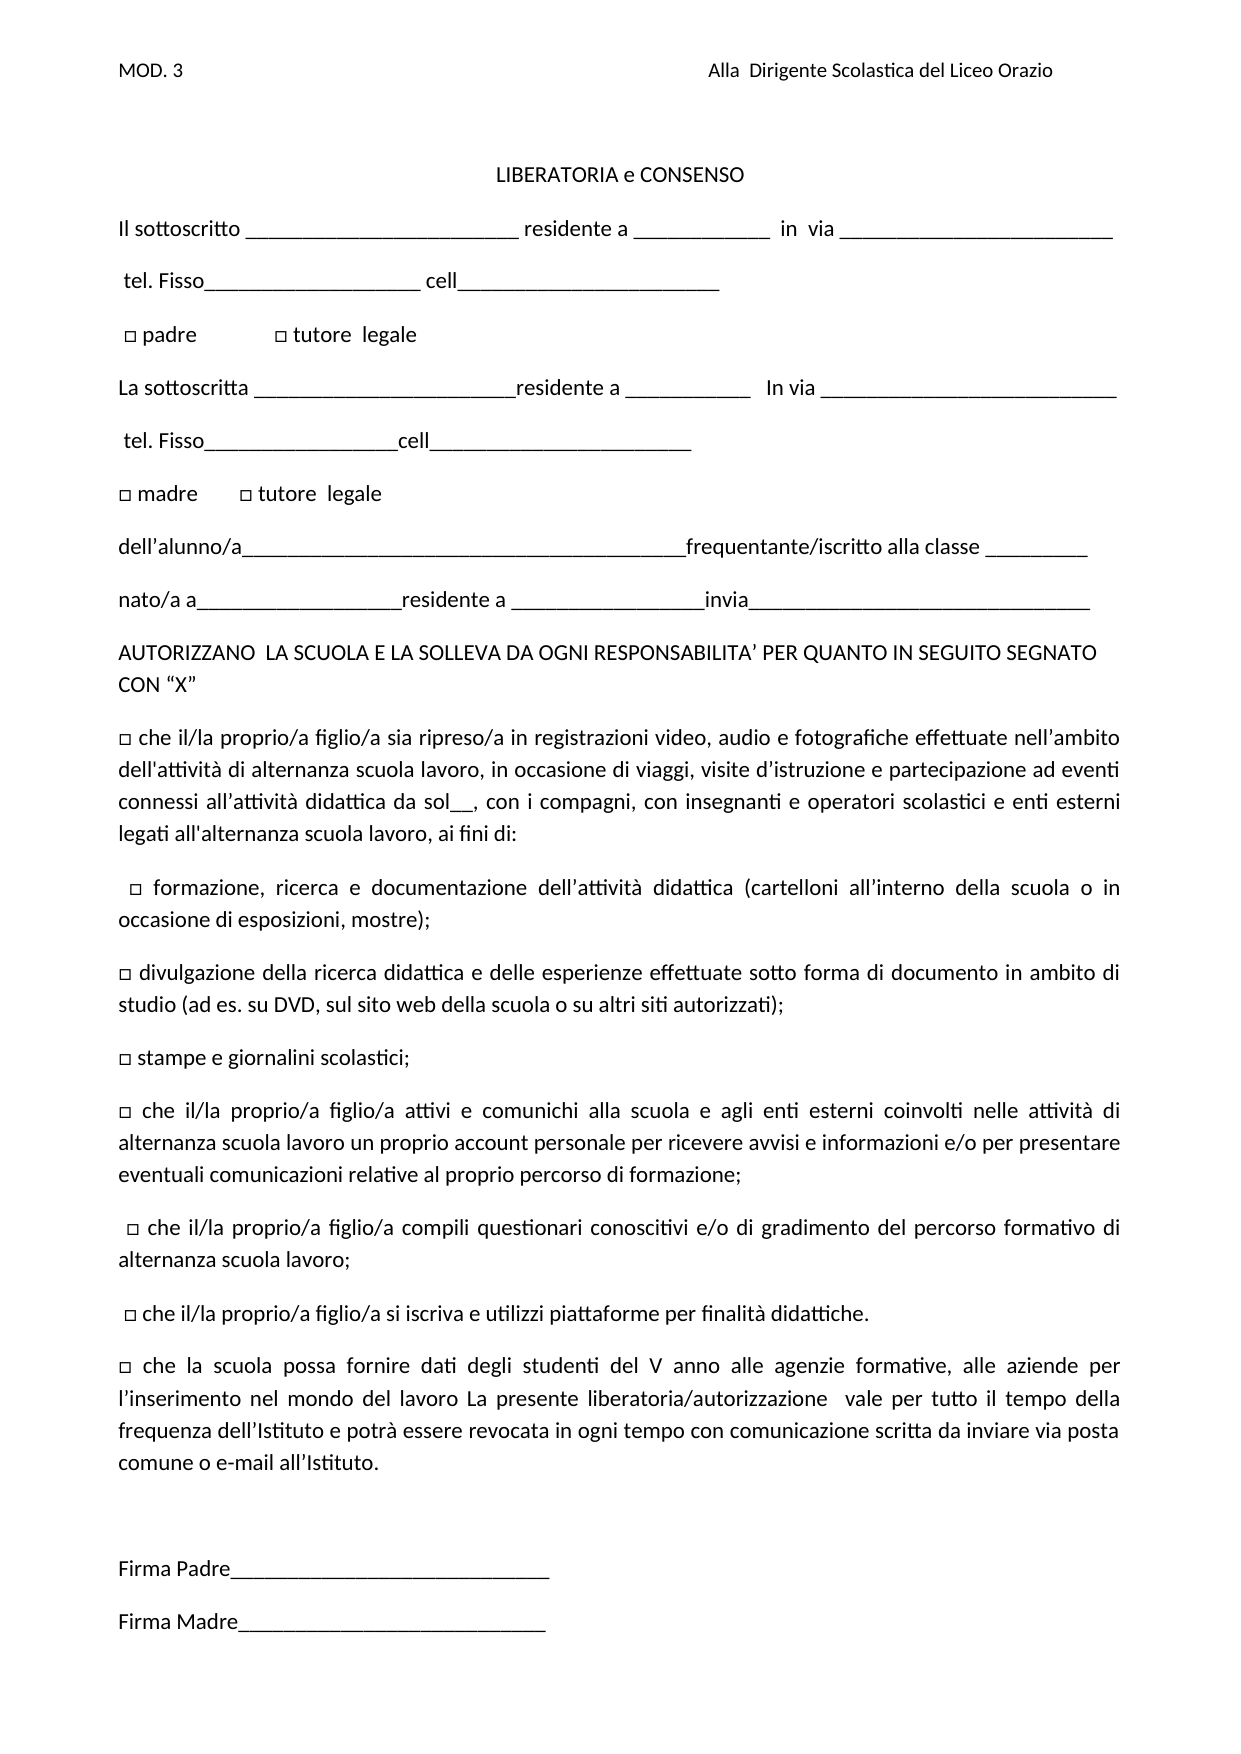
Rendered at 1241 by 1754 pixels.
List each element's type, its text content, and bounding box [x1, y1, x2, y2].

text □ che il/la proprio/a figlio/a attivi e comunichi alla scuola e agli enti esterni coinvolti nelle attività di alternanza scuola lavoro un proprio account personale per ricevere avvisi e informazioni e/o per presentare eventuali comunicazioni relative al proprio percorso di formazione; [118, 1096, 1122, 1188]
text □ stampe e giornalini scolastici; [118, 1043, 1122, 1071]
text MOD. 3 Alla Dirigente Scolastica del Liceo Orazio [118, 58, 1122, 83]
text □ che il/la proprio/a figlio/a compili questionari conoscitivi e/o di gradimento del percorso formativo di alternanza scuola lavoro; [118, 1213, 1122, 1274]
text □ madre □ tutore legale [118, 479, 1122, 507]
text □ padre □ tutore legale [118, 320, 1122, 348]
text nato/a a__________________residente a _________________invia______________________________ [118, 585, 1122, 613]
text tel. Fisso_________________cell_______________________ [118, 426, 1122, 454]
text □ che il/la proprio/a figlio/a si iscriva e utilizzi piattaforme per finalità didattiche. [118, 1299, 1122, 1327]
text LIBERATORIA e CONSENSO [118, 161, 1122, 189]
text □ divulgazione della ricerca didattica e delle esperienze effettuate sotto forma di documento in ambito di studio (ad es. su DVD, sul sito web della scuola o su altri siti autorizzati); [118, 958, 1122, 1018]
text tel. Fisso___________________ cell_______________________ [118, 267, 1122, 295]
text □ formazione, ricerca e documentazione dell’attività didattica (cartelloni all’interno della scuola o in occasione di esposizioni, mostre); [118, 873, 1122, 933]
text Firma Madre___________________________ [118, 1607, 1122, 1635]
text La sottoscritta _______________________residente a ___________ In via __________________________ [118, 373, 1122, 401]
text Firma Padre____________________________ [118, 1554, 1122, 1582]
text AUTORIZZANO LA SCUOLA E LA SOLLEVA DA OGNI RESPONSABILITA’ PER QUANTO IN SEGUITO SEGNATO CON “X” [118, 638, 1122, 698]
text Il sottoscritto ________________________ residente a ____________ in via ________________________ [118, 214, 1122, 242]
text □ che la scuola possa fornire dati degli studenti del V anno alle agenzie formative, alle aziende per l’inserimento nel mondo del lavoro La presente liberatoria/autorizzazione vale per tutto il tempo della frequenza dell’Istituto e potrà essere revocata in ogni tempo con comunicazione scritta da inviare via posta comune o e-mail all’Istituto. [118, 1352, 1122, 1476]
text dell’alunno/a_______________________________________frequentante/iscritto alla classe _________ [118, 532, 1122, 560]
text □ che il/la proprio/a figlio/a sia ripreso/a in registrazioni video, audio e fotografiche effettuate nell’ambito dell'attività di alternanza scuola lavoro, in occasione di viaggi, visite d’istruzione e partecipazione ad eventi connessi all’attività didattica da sol__, con i compagni, con insegnanti e operatori scolastici e enti esterni legati all'alternanza scuola lavoro, ai fini di: [118, 723, 1122, 848]
